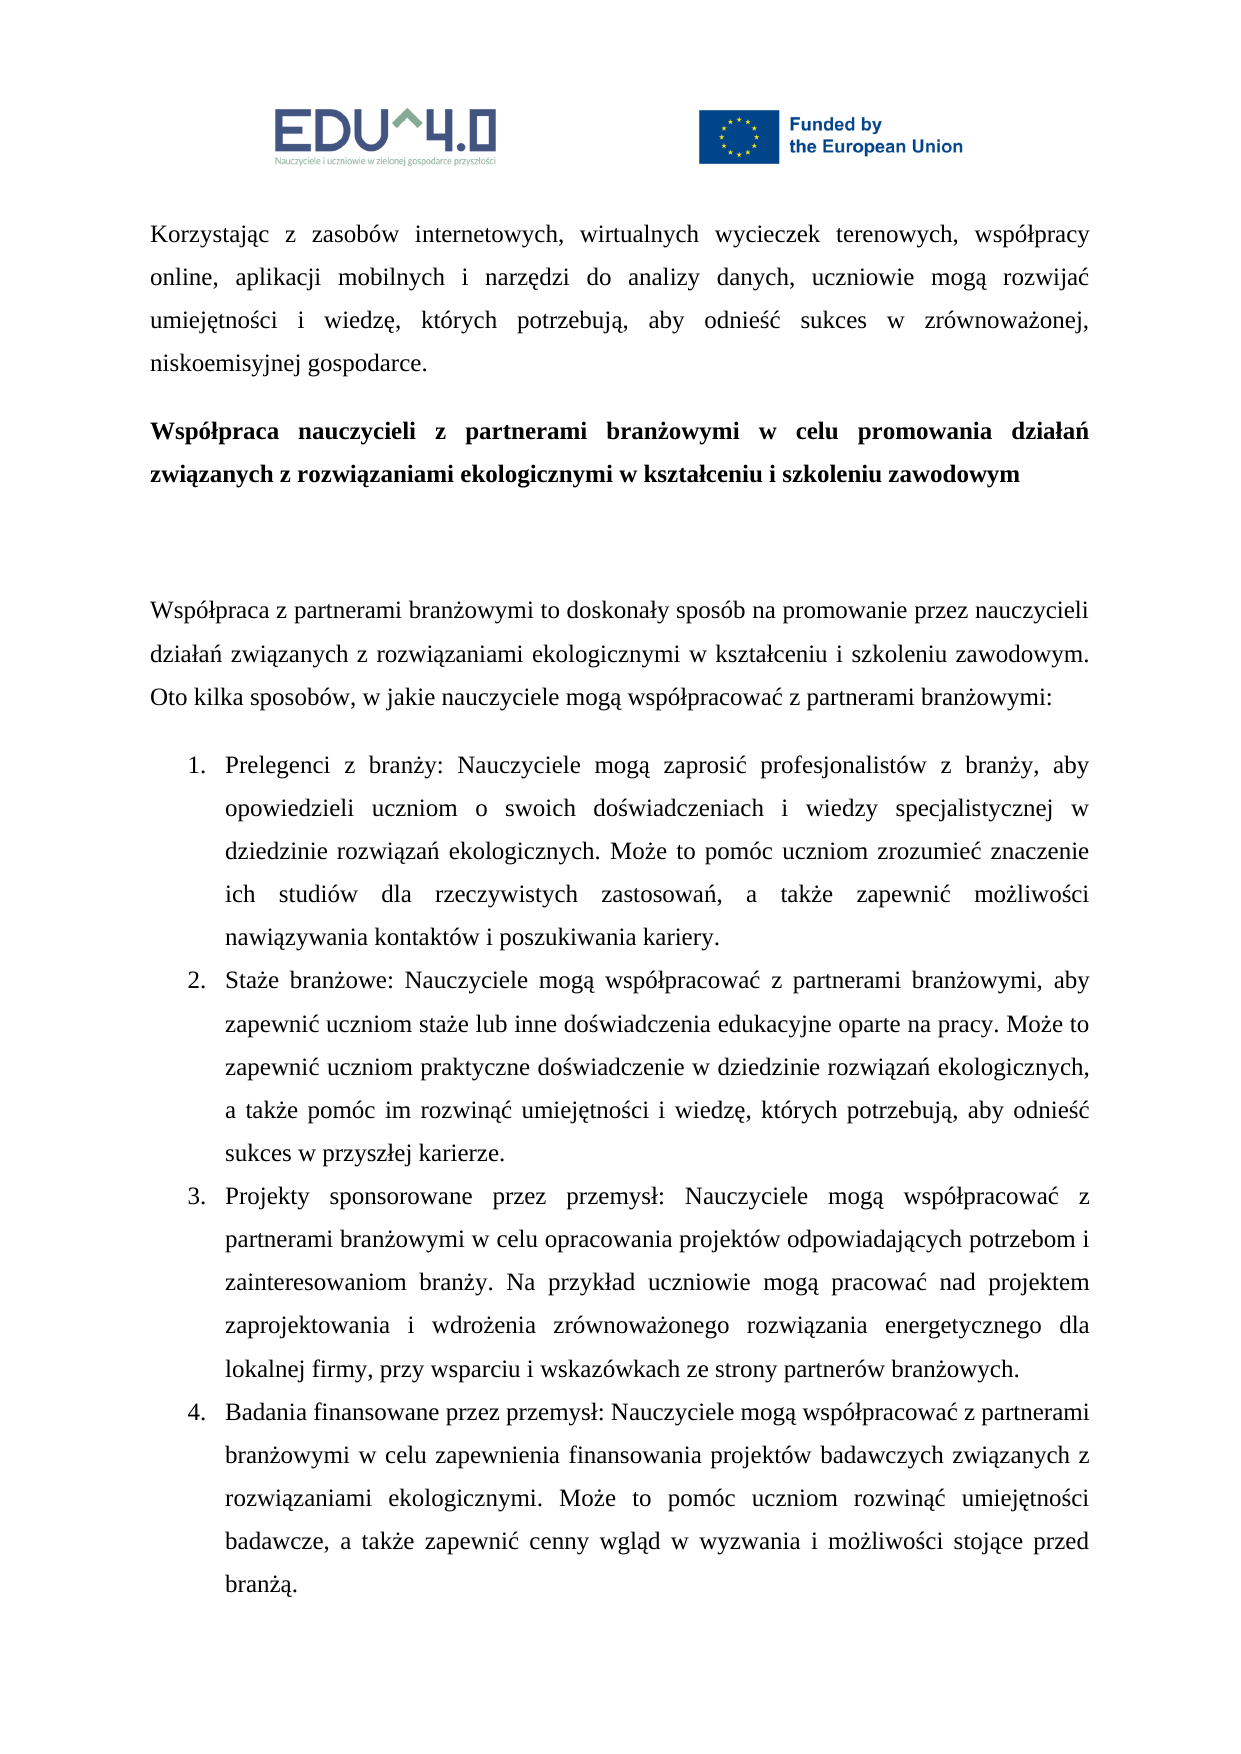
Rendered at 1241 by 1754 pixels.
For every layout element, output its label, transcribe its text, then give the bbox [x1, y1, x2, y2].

list Projekty sponsorowane przez przemysł: Nauczyciele mogą współpracować z partnerami branżowymi w celu opracowania projektów odpowiadających potrzebom i zainteresowaniom branży. Na przykład uczniowie mogą pracować nad projektem zaprojektowania i wdrożenia zrównoważonego rozwiązania energetycznego dla lokalnej firmy, przy wsparciu i wskazówkach ze strony partnerów branżowych. [187, 1181, 1090, 1382]
text Współpraca nauczycieli z partnerami branżowymi w celu promowania działań związanych z rozwiązaniami ekologicznymi w kształceniu i szkoleniu zawodowym [150, 416, 1090, 488]
text Współpraca z partnerami branżowymi to doskonały sposób na promowanie przez nauczycieli działań związanych z rozwiązaniami ekologicznymi w kształceniu i szkoleniu zawodowym. Oto kilka sposobów, w jakie nauczyciele mogą współpracować z partnerami branżowymi: [150, 596, 1090, 711]
picture [150, 75, 1091, 200]
list Prelegenci z branży: Nauczyciele mogą zaprosić profesjonalistów z branży, aby opowiedzieli uczniom o swoich doświadczeniach i wiedzy specjalistycznej w dziedzinie rozwiązań ekologicznych. Może to pomóc uczniom zrozumieć znaczenie ich studiów dla rzeczywistych zastosowań, a także zapewnić możliwości nawiązywania kontaktów i poszukiwania kariery. [187, 750, 1090, 951]
list Badania finansowane przez przemysł: Nauczyciele mogą współpracować z partnerami branżowymi w celu zapewnienia finansowania projektów badawczych związanych z rozwiązaniami ekologicznymi. Może to pomóc uczniom rozwinąć umiejętności badawcze, a także zapewnić cenny wgląd w wyzwania i możliwości stojące przed branżą. [187, 1397, 1090, 1598]
list Staże branżowe: Nauczyciele mogą współpracować z partnerami branżowymi, aby zapewnić uczniom staże lub inne doświadczenia edukacyjne oparte na pracy. Może to zapewnić uczniom praktyczne doświadczenie w dziedzinie rozwiązań ekologicznych, a także pomóc im rozwinąć umiejętności i wiedzę, których potrzebują, aby odnieść sukces w przyszłej karierze. [187, 966, 1090, 1167]
